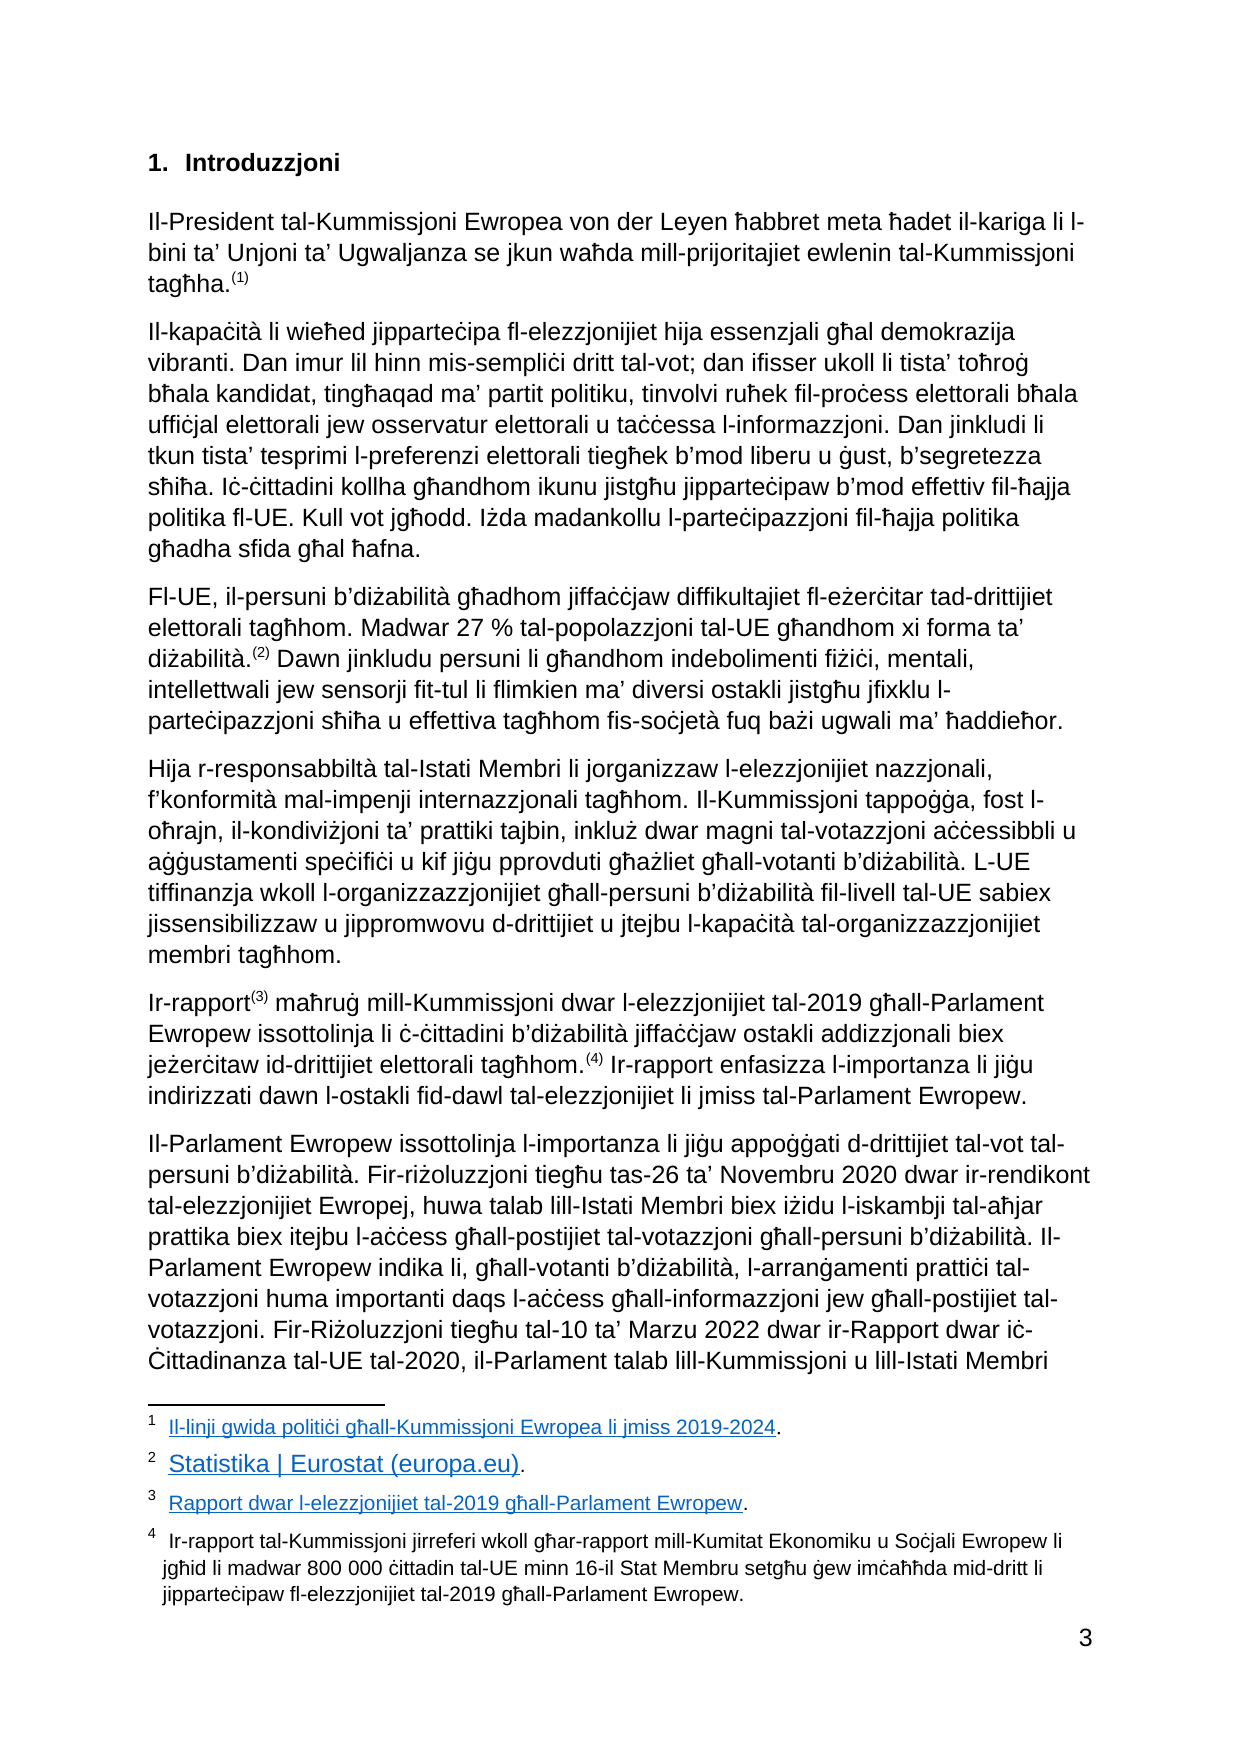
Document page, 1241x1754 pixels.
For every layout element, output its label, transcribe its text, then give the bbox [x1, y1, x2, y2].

text Il-President tal-Kummissjoni Ewropea von der Leyen ħabbret meta ħadet il-kariga li l-bini ta’ Unjoni ta’ Ugwaljanza se jkun waħda mill-prijoritajiet ewlenin tal-Kummissjoni tagħha.() [148, 207, 1092, 298]
text Ir-rapport() maħruġ mill-Kummissjoni dwar l-elezzjonijiet tal-2019 għall-Parlament Ewropew issottolinja li ċ-ċittadini b’diżabilità jiffaċċjaw ostakli addizzjonali biex jeżerċitaw id-drittijiet elettorali tagħhom.() Ir-rapport enfasizza l-importanza li jiġu indirizzati dawn l-ostakli fid-dawl tal-elezzjonijiet li jmiss tal-Parlament Ewropew. [148, 988, 1092, 1110]
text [148, 1129, 1092, 1375]
text Fl-UE, il-persuni b’diżabilità għadhom jiffaċċjaw diffikultajiet fl-eżerċitar tad-drittijiet elettorali tagħhom. Madwar 27 % tal-popolazzjoni tal-UE għandhom xi forma ta’ diżabilità.() Dawn jinkludu persuni li għandhom indebolimenti fiżiċi, mentali, intellettwali jew sensorji fit-tul li flimkien ma’ diversi ostakli jistgħu jfixklu l-parteċipazzjoni sħiħa u effettiva tagħhom fis-soċjetà fuq bażi ugwali ma’ ħaddieħor. [148, 582, 1092, 735]
subtitle Introduzzjoni [148, 148, 1092, 176]
text Hija r-responsabbiltà tal-Istati Membri li jorganizzaw l-elezzjonijiet nazzjonali, f’konformità mal-impenji internazzjonali tagħhom. Il-Kummissjoni tappoġġa, fost l-oħrajn, il-kondiviżjoni ta’ prattiki tajbin, inkluż dwar magni tal-votazzjoni aċċessibbli u aġġustamenti speċifiċi u kif jiġu pprovduti għażliet għall-votanti b’diżabilità. L-UE tiffinanzja wkoll l-organizzazzjonijiet għall-persuni b’diżabilità fil-livell tal-UE sabiex jissensibilizzaw u jippromwovu d-drittijiet u jtejbu l-kapaċità tal-organizzazzjonijiet membri tagħhom. [148, 754, 1092, 969]
text Il-kapaċità li wieħed jipparteċipa fl-elezzjonijiet hija essenzjali għal demokrazija vibranti. Dan imur lil hinn mis-sempliċi dritt tal-vot; dan ifisser ukoll li tista’ toħroġ bħala kandidat, tingħaqad ma’ partit politiku, tinvolvi ruħek fil-proċess elettorali bħala uffiċjal elettorali jew osservatur elettorali u taċċessa l-informazzjoni. Dan jinkludi li tkun tista’ tesprimi l-preferenzi elettorali tiegħek b’mod liberu u ġust, b’segretezza sħiħa. Iċ-ċittadini kollha għandhom ikunu jistgħu jipparteċipaw b’mod effettiv fil-ħajja politika fl-UE. Kull vot jgħodd. Iżda madankollu l-parteċipazzjoni fil-ħajja politika għadha sfida għal ħafna. [148, 317, 1092, 563]
